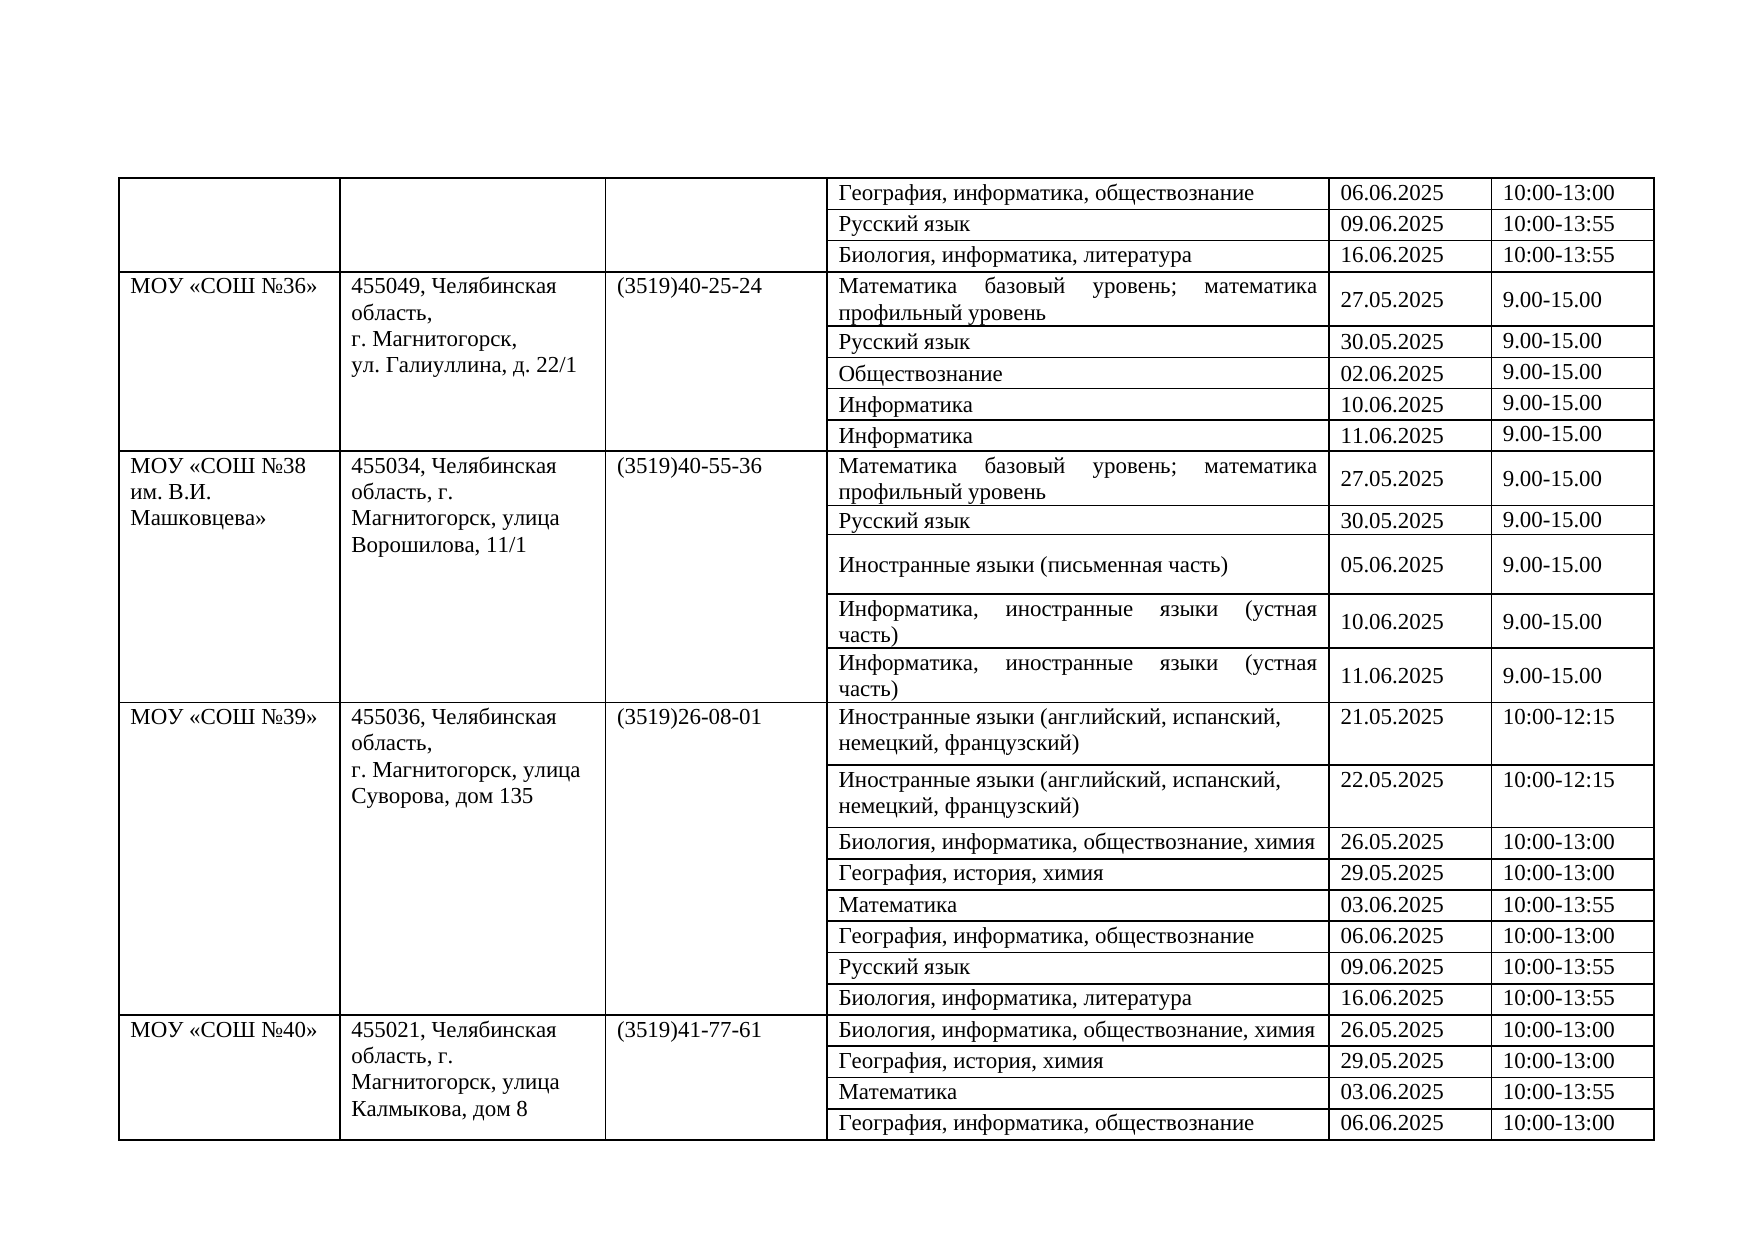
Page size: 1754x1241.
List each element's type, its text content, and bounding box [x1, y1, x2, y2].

table_cell 10:00-12:15 [1492, 703, 1653, 764]
table_cell 11.06.2025 [1330, 421, 1491, 450]
table_cell 09.06.2025 [1330, 210, 1491, 240]
table_cell 30.05.2025 [1330, 327, 1491, 356]
table_cell 10.06.2025 [1330, 389, 1491, 419]
table_cell 16.06.2025 [1330, 985, 1491, 1014]
table_cell 9.00-15.00 [1492, 389, 1653, 419]
table_cell 26.05.2025 [1330, 1016, 1491, 1045]
table_cell 09.06.2025 [1330, 953, 1491, 983]
table_cell 10:00-13:55 [1492, 953, 1653, 983]
table_cell 10:00-13:00 [1492, 828, 1653, 858]
table_cell География, информатика, обществознание [828, 922, 1328, 952]
table_cell 9.00-15.00 [1492, 452, 1653, 504]
table_cell 03.06.2025 [1330, 1078, 1491, 1108]
table_cell 9.00-15.00 [1492, 421, 1653, 450]
table_cell Биология, информатика, литература [828, 985, 1328, 1014]
table_cell 455021, Челябинская область, г. Магнитогорск, улица Калмыкова, дом 8 [341, 1016, 605, 1139]
table_cell 9.00-15.00 [1492, 273, 1653, 325]
table_cell 06.06.2025 [1330, 922, 1491, 952]
table_cell Русский язык [828, 953, 1328, 983]
table_cell Информатика, иностранные языки (устная часть) [828, 595, 1328, 647]
table_cell Иностранные языки (английский, испанский, немецкий, французский) [828, 766, 1328, 827]
table_cell 455036, Челябинская область, г. Магнитогорск, улица Суворова, дом 135 [341, 703, 605, 1014]
table_cell 03.06.2025 [1330, 891, 1491, 920]
table_cell 9.00-15.00 [1492, 535, 1653, 593]
table_cell 10:00-13:00 [1492, 922, 1653, 952]
table_cell (3519)26-08-01 [606, 703, 826, 1014]
table_cell МОУ «СОШ №39» [120, 703, 339, 1014]
table_cell 10.06.2025 [1330, 595, 1491, 647]
table_cell Информатика, иностранные языки (устная часть) [828, 649, 1328, 702]
table_cell География, информатика, обществознание [828, 179, 1328, 208]
table_cell 10:00-13:55 [1492, 210, 1653, 240]
table_cell География, история, химия [828, 1047, 1328, 1077]
table_cell Математика базовый уровень; математика профильный уровень [828, 273, 1328, 325]
table_cell 11.06.2025 [1330, 649, 1491, 702]
table_cell 455049, Челябинская область, г. Магнитогорск, ул. Галиуллина, д. 22/1 [341, 273, 605, 450]
table_cell 10:00-13:55 [1492, 1078, 1653, 1108]
table_cell 10:00-13:55 [1492, 241, 1653, 271]
table_cell 10:00-13:00 [1492, 179, 1653, 208]
table_cell 29.05.2025 [1330, 860, 1491, 889]
table_cell 27.05.2025 [1330, 452, 1491, 504]
table_cell 29.05.2025 [1330, 1047, 1491, 1077]
table_cell Информатика [828, 389, 1328, 419]
table_cell 10:00-13:00 [1492, 1047, 1653, 1077]
table_cell Обществознание [828, 358, 1328, 388]
table_cell 21.05.2025 [1330, 703, 1491, 764]
table_cell 26.05.2025 [1330, 828, 1491, 858]
table_cell Иностранные языки (английский, испанский, немецкий, французский) [828, 703, 1328, 764]
table_cell 10:00-12:15 [1492, 766, 1653, 827]
table_cell Русский язык [828, 506, 1328, 534]
table_cell Русский язык [828, 327, 1328, 356]
table_cell 05.06.2025 [1330, 535, 1491, 593]
table_cell 10:00-13:00 [1492, 1110, 1653, 1139]
table_cell 27.05.2025 [1330, 273, 1491, 325]
table_cell 30.05.2025 [1330, 506, 1491, 534]
table_cell 06.06.2025 [1330, 1110, 1491, 1139]
table_cell МОУ «СОШ №40» [120, 1016, 339, 1139]
table_cell 9.00-15.00 [1492, 649, 1653, 702]
table_cell 02.06.2025 [1330, 358, 1491, 388]
table_cell 9.00-15.00 [1492, 506, 1653, 534]
table_cell (3519)40-25-24 [606, 273, 826, 450]
table_cell Математика [828, 891, 1328, 920]
table_cell 10:00-13:00 [1492, 860, 1653, 889]
table_cell 10:00-13:55 [1492, 891, 1653, 920]
table_cell Математика базовый уровень; математика профильный уровень [828, 452, 1328, 504]
table_cell Математика [828, 1078, 1328, 1108]
table_cell География, информатика, обществознание [828, 1110, 1328, 1139]
table_cell (3519)40-55-36 [606, 452, 826, 702]
table_cell 9.00-15.00 [1492, 327, 1653, 356]
table_cell МОУ «СОШ №38 им. В.И. Машковцева» [120, 452, 339, 702]
table_cell (3519)41-77-61 [606, 1016, 826, 1139]
table_cell 9.00-15.00 [1492, 595, 1653, 647]
table_cell 16.06.2025 [1330, 241, 1491, 271]
table_cell Биология, информатика, литература [828, 241, 1328, 271]
table_cell География, история, химия [828, 860, 1328, 889]
table_cell 10:00-13:00 [1492, 1016, 1653, 1045]
table_cell Биология, информатика, обществознание, химия [828, 828, 1328, 858]
table_cell Биология, информатика, обществознание, химия [828, 1016, 1328, 1045]
table_cell Русский язык [828, 210, 1328, 240]
table_cell МОУ «СОШ №36» [120, 273, 339, 450]
table_cell Информатика [828, 421, 1328, 450]
table_cell 455034, Челябинская область, г. Магнитогорск, улица Ворошилова, 11/1 [341, 452, 605, 702]
table_cell 10:00-13:55 [1492, 985, 1653, 1014]
table_cell Иностранные языки (письменная часть) [828, 535, 1328, 593]
table_cell 9.00-15.00 [1492, 358, 1653, 388]
table_cell 06.06.2025 [1330, 179, 1491, 208]
table_cell 22.05.2025 [1330, 766, 1491, 827]
